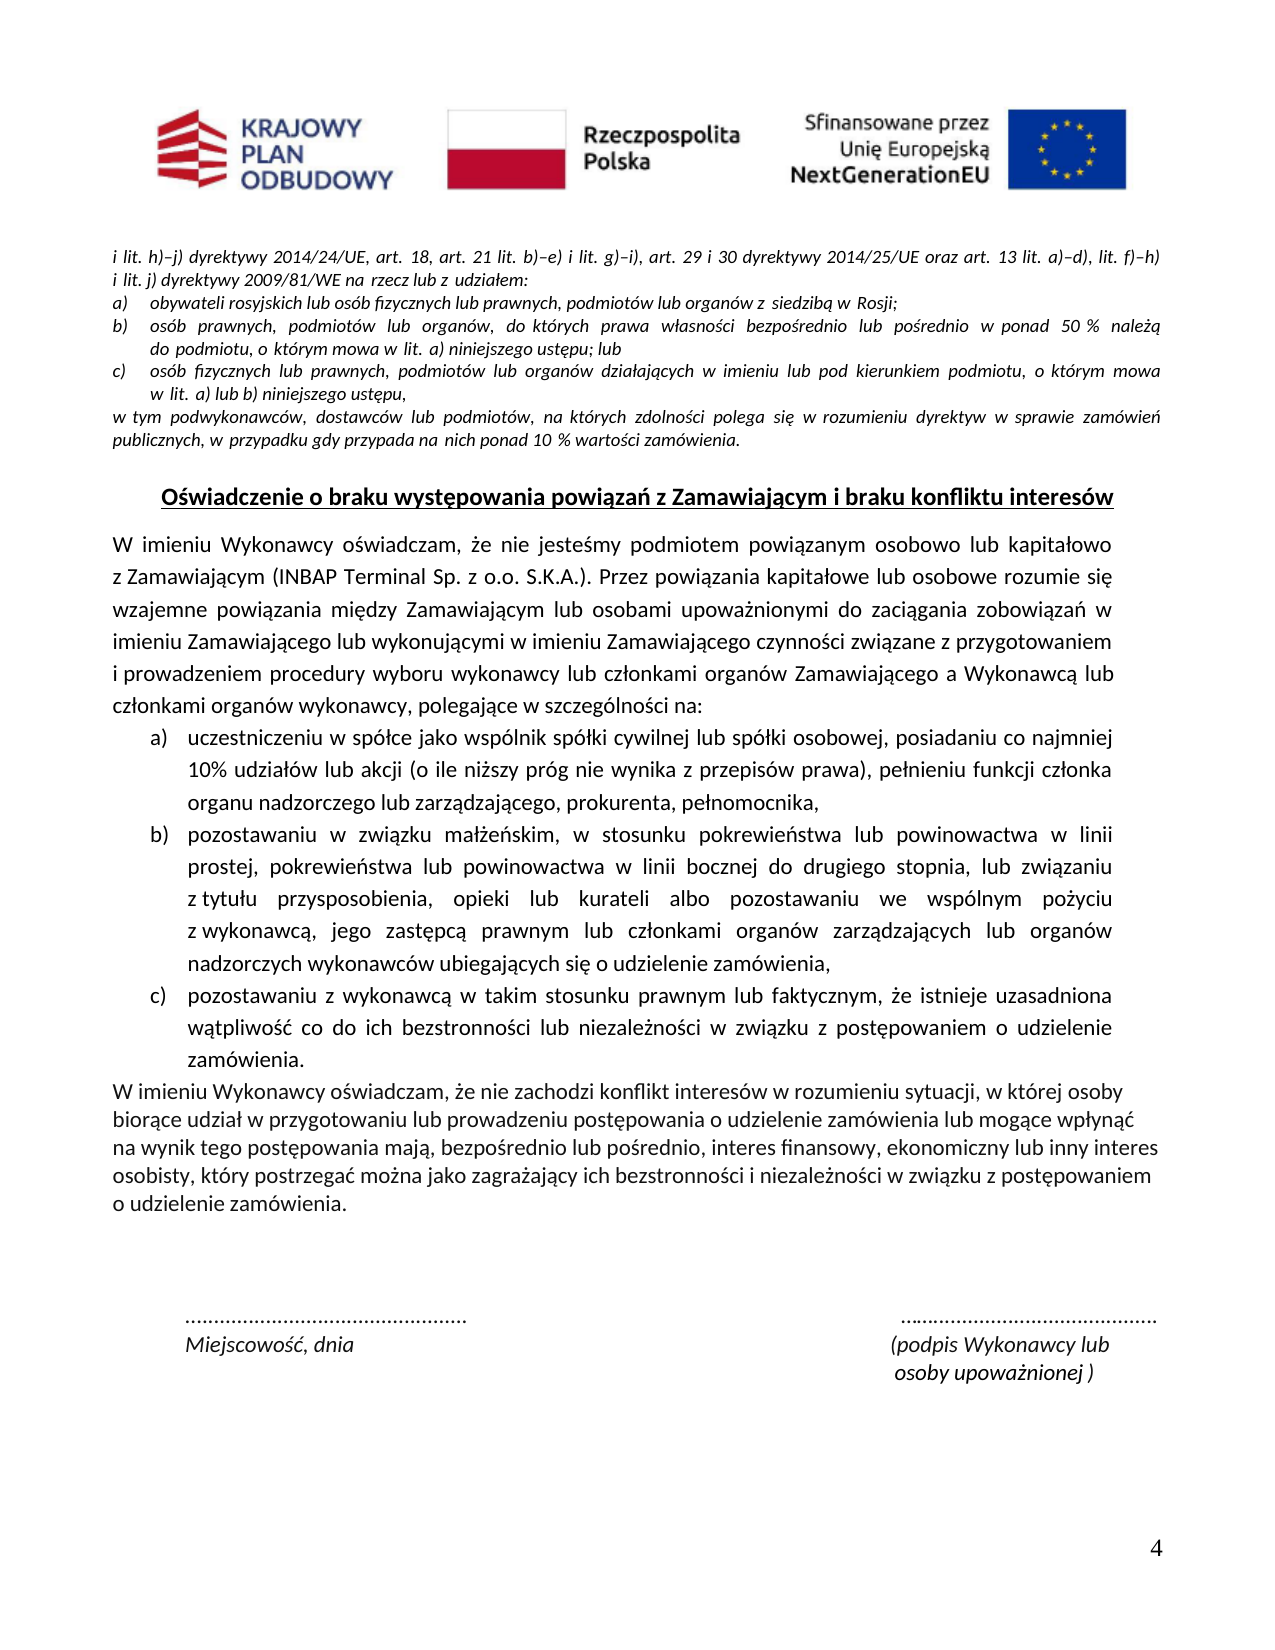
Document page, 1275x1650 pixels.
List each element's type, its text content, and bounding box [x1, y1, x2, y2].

list pozostawaniu w związku małżeńskim, w stosunku pokrewieństwa lub powinowactwa w linii prostej, pokrewieństwa lub powinowactwa w linii bocznej do drugiego stopnia, lub związaniu z tytułu przysposobienia, opieki lub kurateli albo pozostawaniu we wspólnym pożyciu z wykonawcą, jego zastępcą prawnym lub członkami organów zarządzających lub organów nadzorczych wykonawców ubiegających się o udzielenie zamówienia, [150, 820, 1114, 977]
text W imieniu Wykonawcy oświadczam, że nie jesteśmy podmiotem powiązanym osobowo lub kapitałowo z Zamawiającym (INBAP Terminal Sp. z o.o. S.K.A.). Przez powiązania kapitałowe lub osobowe rozumie się wzajemne powiązania między Zamawiającym lub osobami upoważnionymi do zaciągania zobowiązań w imieniu Zamawiającego lub wykonującymi w imieniu Zamawiającego czynności związane z przygotowaniem i prowadzeniem procedury wyboru wykonawcy lub członkami organów Zamawiającego a Wykonawcą lub członkami organów wykonawcy, polegające w szczególności na: [112, 530, 1114, 719]
list pozostawaniu z wykonawcą w takim stosunku prawnym lub faktycznym, że istnieje uzasadniona wątpliwość co do ich bezstronności lub niezależności w związku z postępowaniem o udzielenie zamówienia. [150, 981, 1114, 1073]
list osób fizycznych lub prawnych, podmiotów lub organów działających w imieniu lub pod kierunkiem podmiotu, o którym mowa w lit. a) lub b) niniejszego ustępu, [112, 360, 1162, 406]
text Miejscowość, dnia (podpis Wykonawcy lub [112, 1330, 1162, 1358]
text W imieniu Wykonawcy oświadczam, że nie zachodzi konflikt interesów w rozumieniu sytuacji, w której osoby biorące udział w przygotowaniu lub prowadzeniu postępowania o udzielenie zamówienia lub mogące wpłynąć na wynik tego postępowania mają, bezpośrednio lub pośrednio, interes finansowy, ekonomiczny lub inny interes osobisty, który postrzegać można jako zagrażający ich bezstronności i niezależności w związku z postępowaniem o udzielenie zamówienia. [112, 1077, 1162, 1218]
text osoby upoważnionej) [112, 1358, 1162, 1386]
list uczestniczeniu w spółce jako wspólnik spółki cywilnej lub spółki osobowej, posiadaniu co najmniej 10% udziałów lub akcji (o ile niższy próg nie wynika z przepisów prawa), pełnieniu funkcji członka organu nadzorczego lub zarządzającego, prokurenta, pełnomocnika, [150, 723, 1114, 816]
picture [112, 87, 1163, 217]
text w tym podwykonawców, dostawców lub podmiotów, na których zdolności polega się w rozumieniu dyrektyw w sprawie zamówień publicznych, w przypadku gdy przypada na nich ponad 10 % wartości zamówienia. [112, 406, 1162, 451]
text ................................................. ……....................................... [112, 1302, 1162, 1330]
text Oświadczenie o braku występowania powiązań z Zamawiającym i braku konfliktu interesów [112, 482, 1162, 512]
list obywateli rosyjskich lub osób fizycznych lub prawnych, podmiotów lub organów z siedzibą w Rosji; [112, 291, 1162, 314]
list osób prawnych, podmiotów lub organów, do których prawa własności bezpośrednio lub pośrednio w ponad 50 % należą do podmiotu, o którym mowa w lit. a) niniejszego ustępu; lub [112, 314, 1162, 360]
